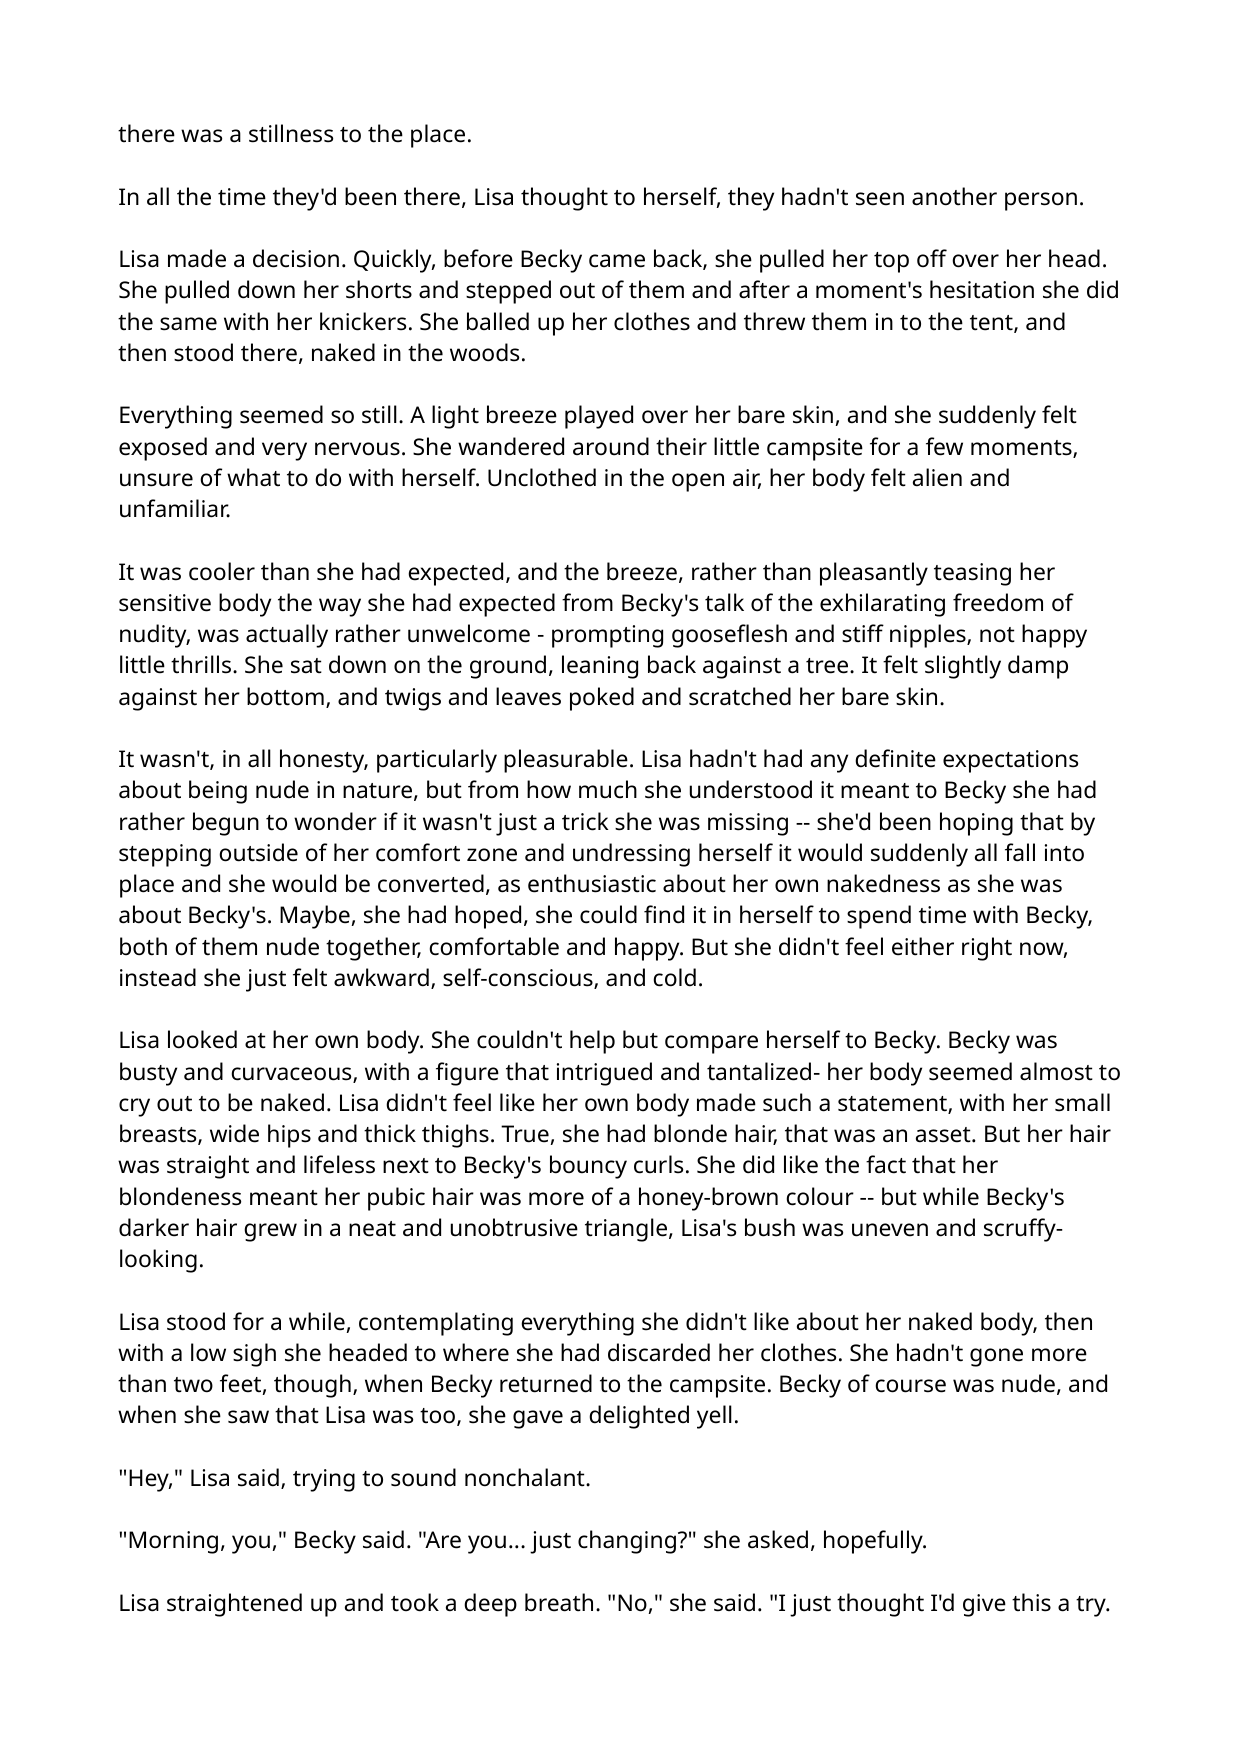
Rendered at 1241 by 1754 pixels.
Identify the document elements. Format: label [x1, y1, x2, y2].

text [118, 118, 1122, 1618]
